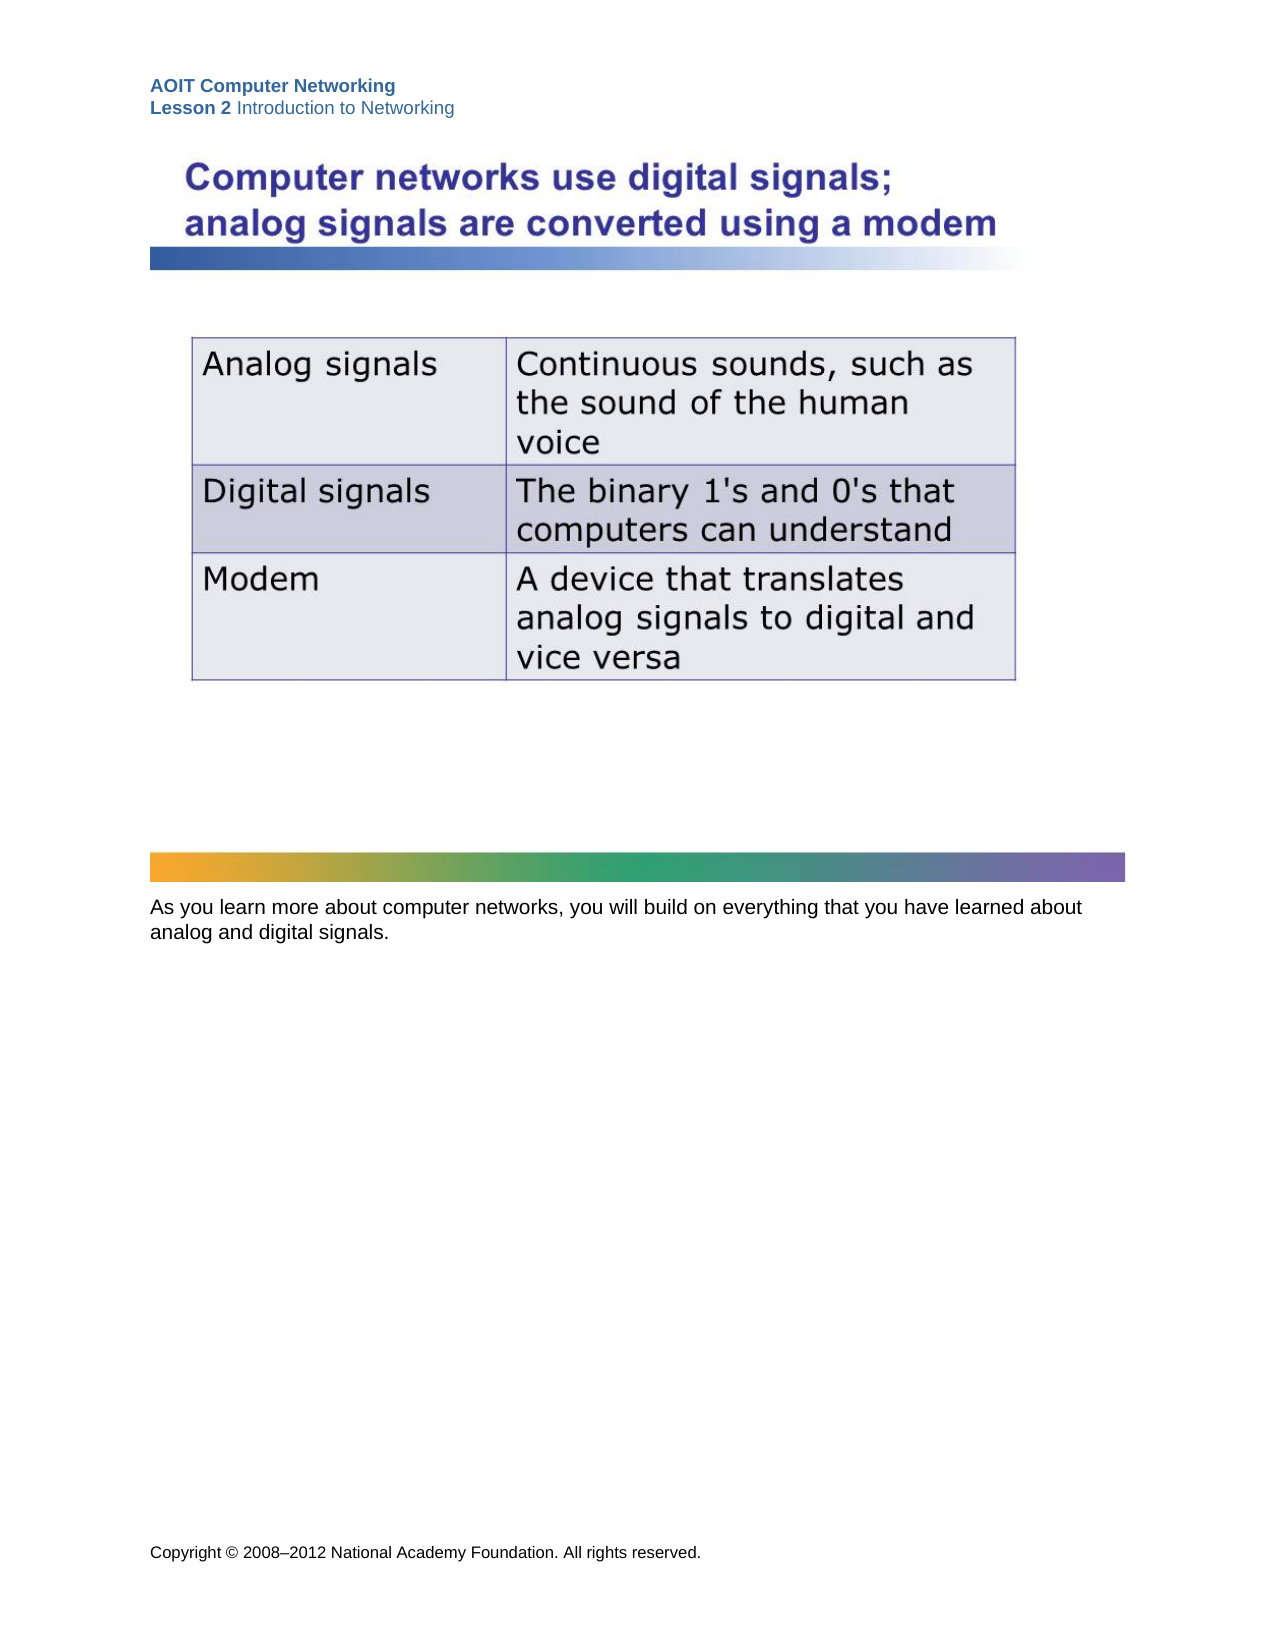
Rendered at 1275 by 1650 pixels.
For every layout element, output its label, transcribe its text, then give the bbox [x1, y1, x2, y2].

picture [150, 150, 1125, 882]
text As you learn more about computer networks, you will build on everything that you have learned about analog and digital signals. [150, 894, 1125, 944]
